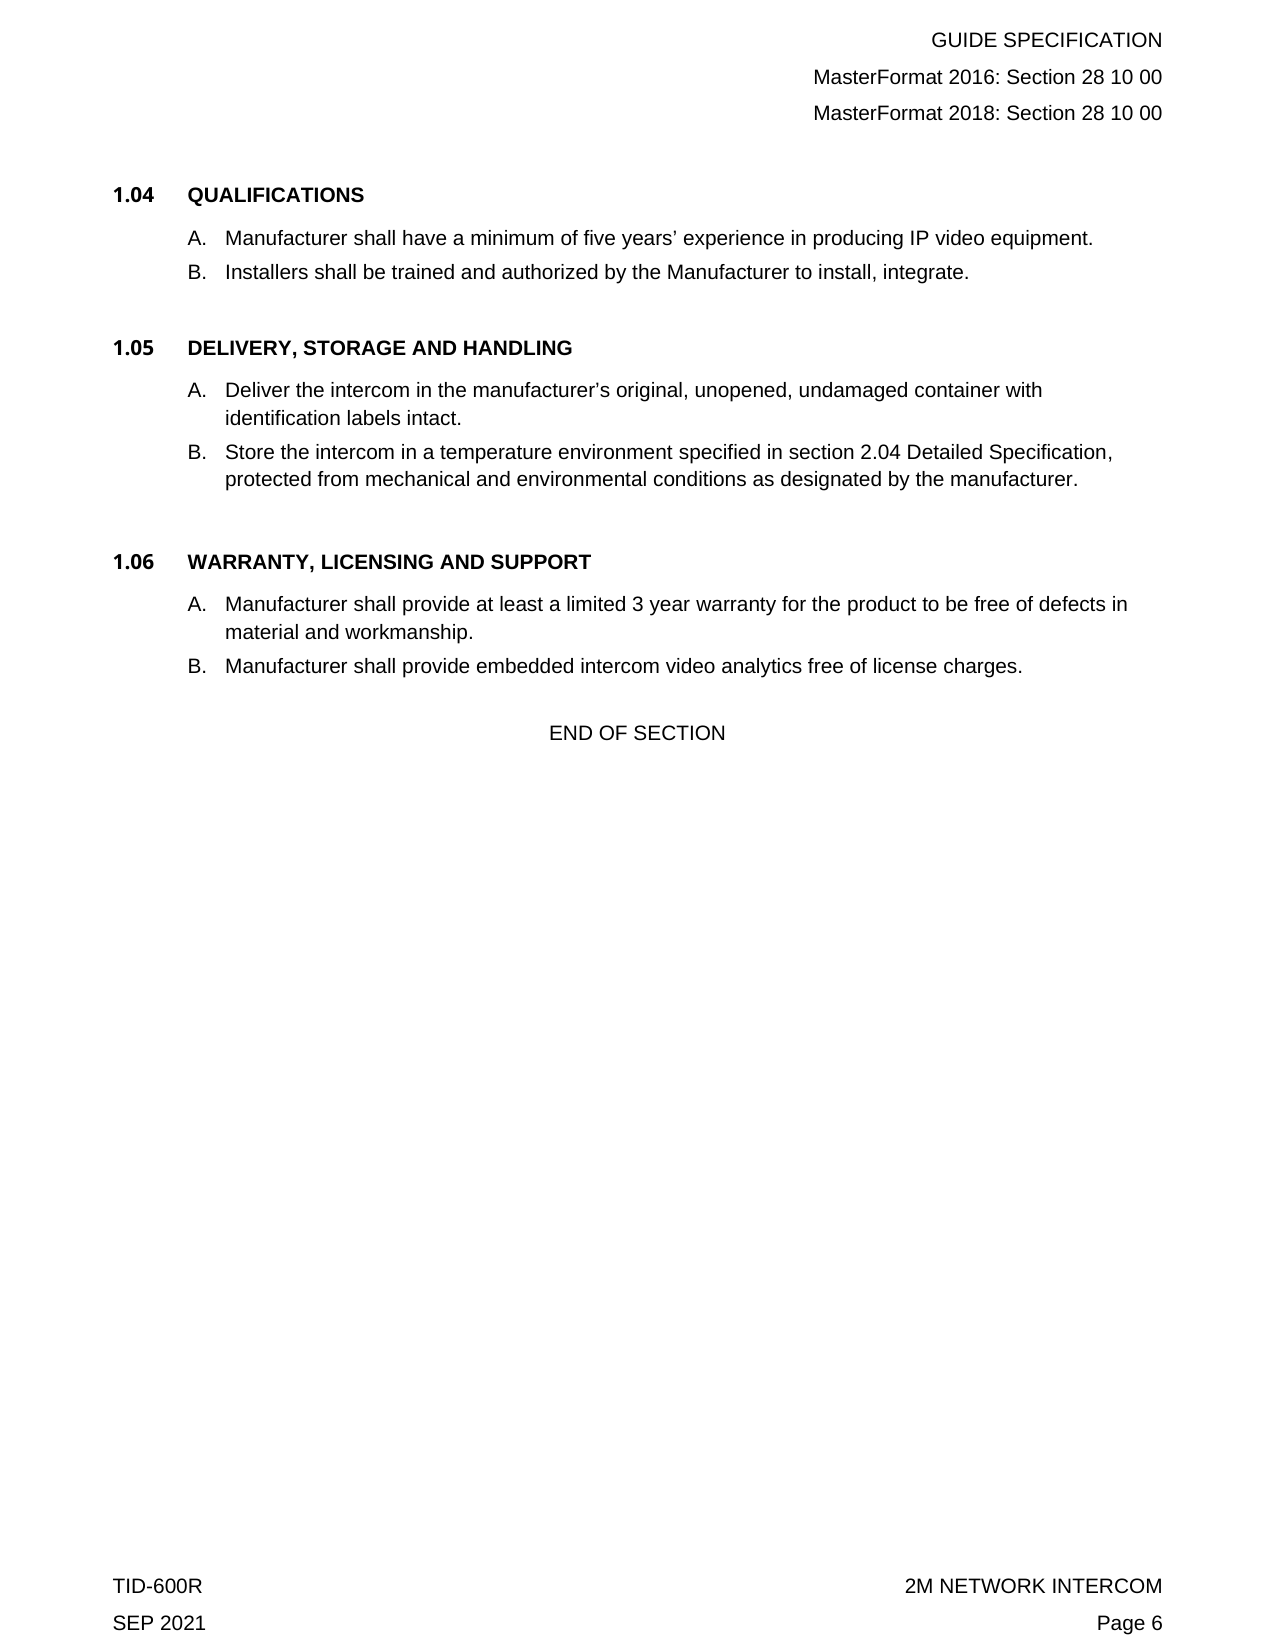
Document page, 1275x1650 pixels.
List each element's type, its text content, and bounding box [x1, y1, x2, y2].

list Installers shall be trained and authorized by the Manufacturer to install, integrate. [187, 259, 1162, 283]
list Store the intercom in a temperature environment specified in section 2.04 Detailed Specification, protected from mechanical and environmental conditions as designated by the manufacturer. [187, 439, 1162, 491]
list QUALIFICATIONS [112, 181, 1162, 209]
list DELIVERY, STORAGE AND HANDLING [112, 333, 1162, 362]
list Manufacturer shall provide at least a limited 3 year warranty for the product to be free of defects in material and workmanship. [187, 592, 1162, 644]
list Manufacturer shall provide embedded intercom video analytics free of license charges. [187, 653, 1162, 677]
list Manufacturer shall have a minimum of five years’ experience in producing IP video equipment. [187, 226, 1162, 250]
list WARRANTY, LICENSING AND SUPPORT [112, 547, 1162, 576]
list Deliver the intercom in the manufacturer’s original, unopened, undamaged container with identification labels intact. [187, 378, 1162, 430]
text END OF SECTION [112, 721, 1162, 745]
